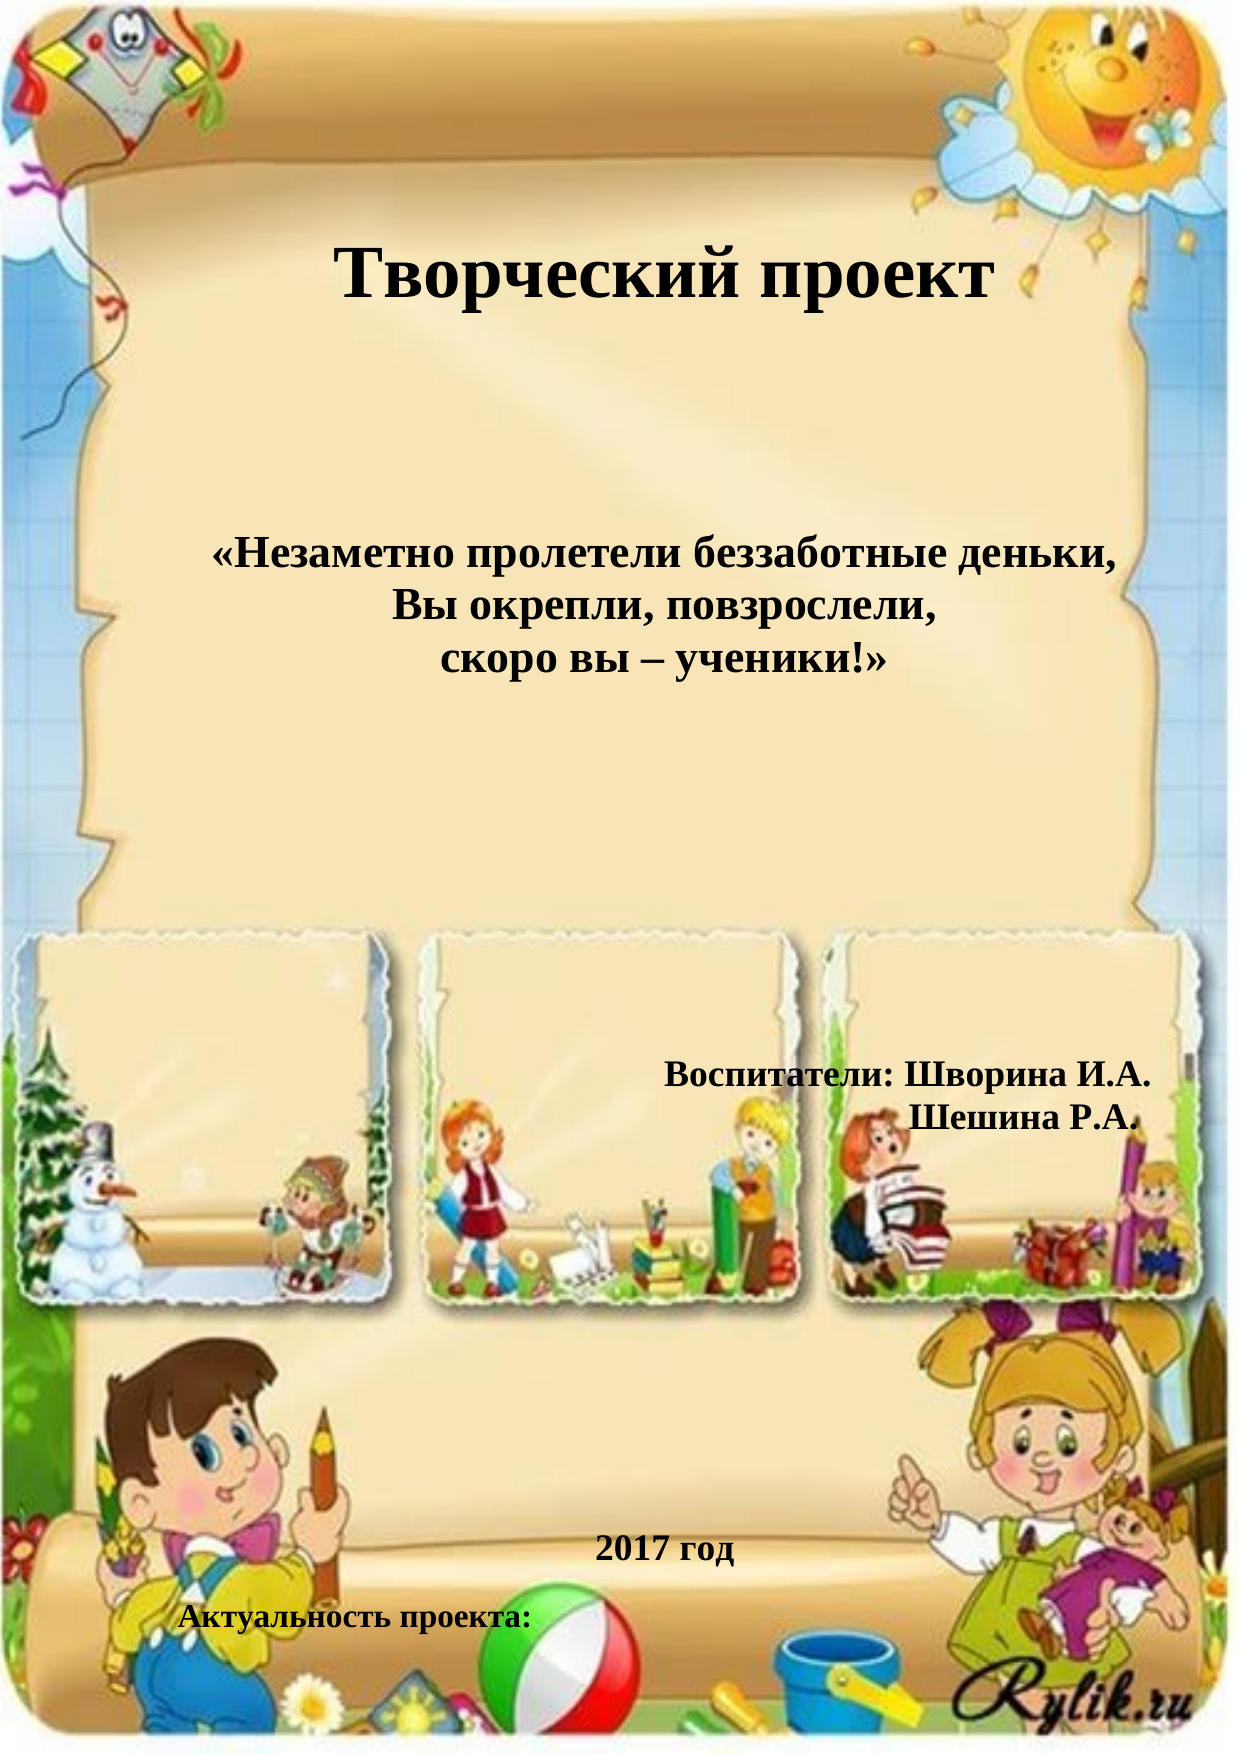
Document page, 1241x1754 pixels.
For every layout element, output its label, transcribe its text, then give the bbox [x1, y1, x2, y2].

text 2017 год [177, 1526, 1152, 1569]
text Вы окрепли, повзрослели, [177, 577, 1152, 629]
text Творческий проект [177, 227, 1152, 313]
text «Незаметно пролетели беззаботные деньки, [177, 524, 1152, 577]
text Шешина Р.А. [177, 1094, 1152, 1137]
text Воспитатели: Шворина И.А. [177, 1051, 1152, 1094]
text скоро вы – ученики!» [177, 629, 1152, 682]
text Актуальность проекта: [177, 1597, 1152, 1635]
picture [0, 0, 1238, 1754]
